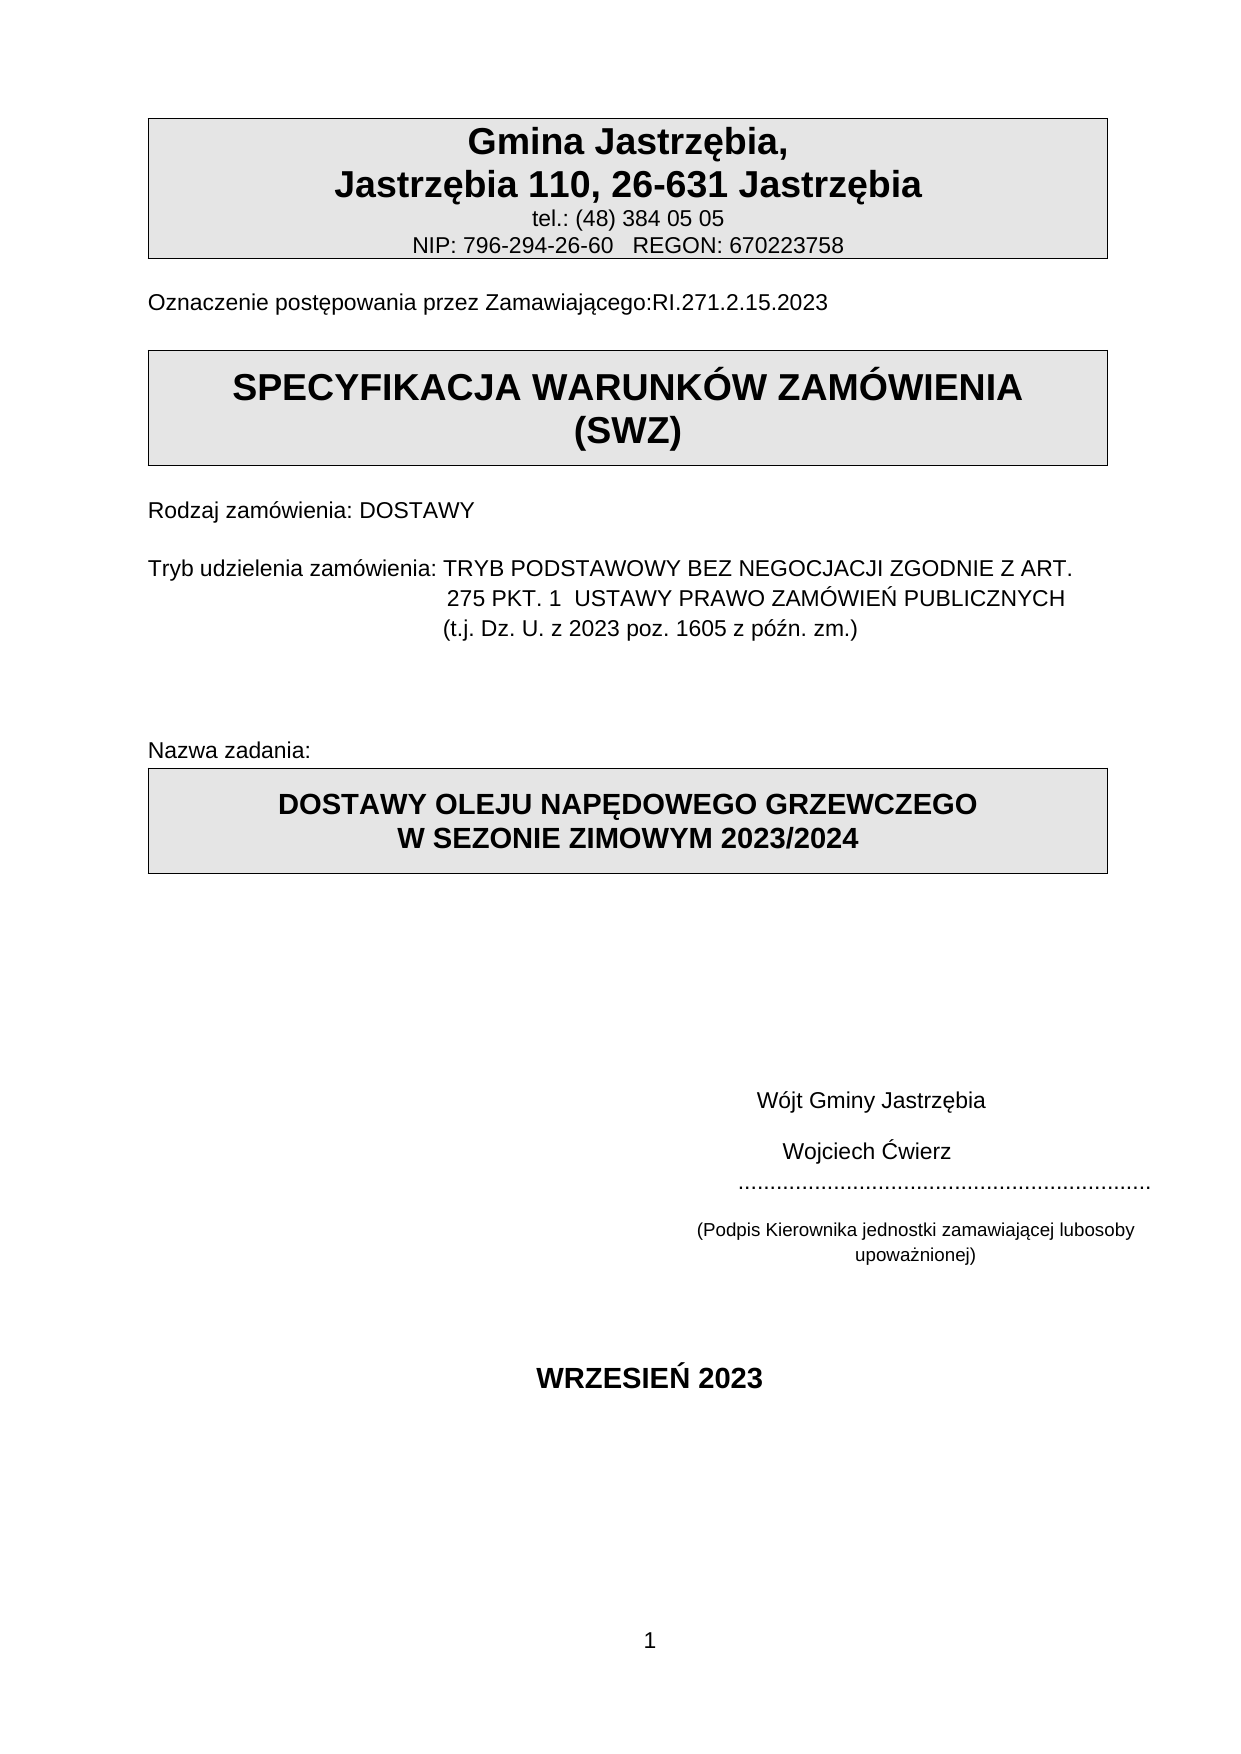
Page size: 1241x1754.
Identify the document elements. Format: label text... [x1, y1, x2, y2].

text 275 PKT. 1 USTAWY PRAWO ZAMÓWIEŃ PUBLICZNYCH [148, 585, 1152, 611]
text (Podpis Kierownika jednostki zamawiającej lubosoby upoważnionej) [679, 1219, 1152, 1265]
text Tryb udzielenia zamówienia: TRYB PODSTAWOWY BEZ NEGOCJACJI ZGODNIE Z ART. [148, 555, 1152, 581]
text ................................................................. [148, 1168, 1152, 1194]
text (t.j. Dz. U. z 2023 poz. 1605 z późn. zm.) [369, 615, 1135, 641]
text Nazwa zadania: [148, 737, 1152, 763]
text WRZESIEŃ 2023 [184, 1361, 1115, 1394]
text Wójt Gminy Jastrzębia [148, 1087, 1152, 1113]
table_header SPECYFIKACJA WARUNKÓW ZAMÓWIENIA (SWZ) [149, 351, 1107, 465]
text Rodzaj zamówienia: DOSTAWY [148, 497, 1152, 523]
text Wojciech Ćwierz [148, 1138, 1152, 1164]
table_header Gmina Jastrzębia, Jastrzębia 110, 26-631 Jastrzębia tel.: (48) 384 05 05 NIP: 796-294-26-60 REGON: 670223758 [149, 119, 1107, 258]
text Oznaczenie postępowania przez Zamawiającego:RI.271.2.15.2023 [148, 289, 1152, 316]
table_header DOSTAWY OLEJU NAPĘDOWEGO GRZEWCZEGO W SEZONIE ZIMOWYM 2023/2024 [149, 769, 1107, 873]
